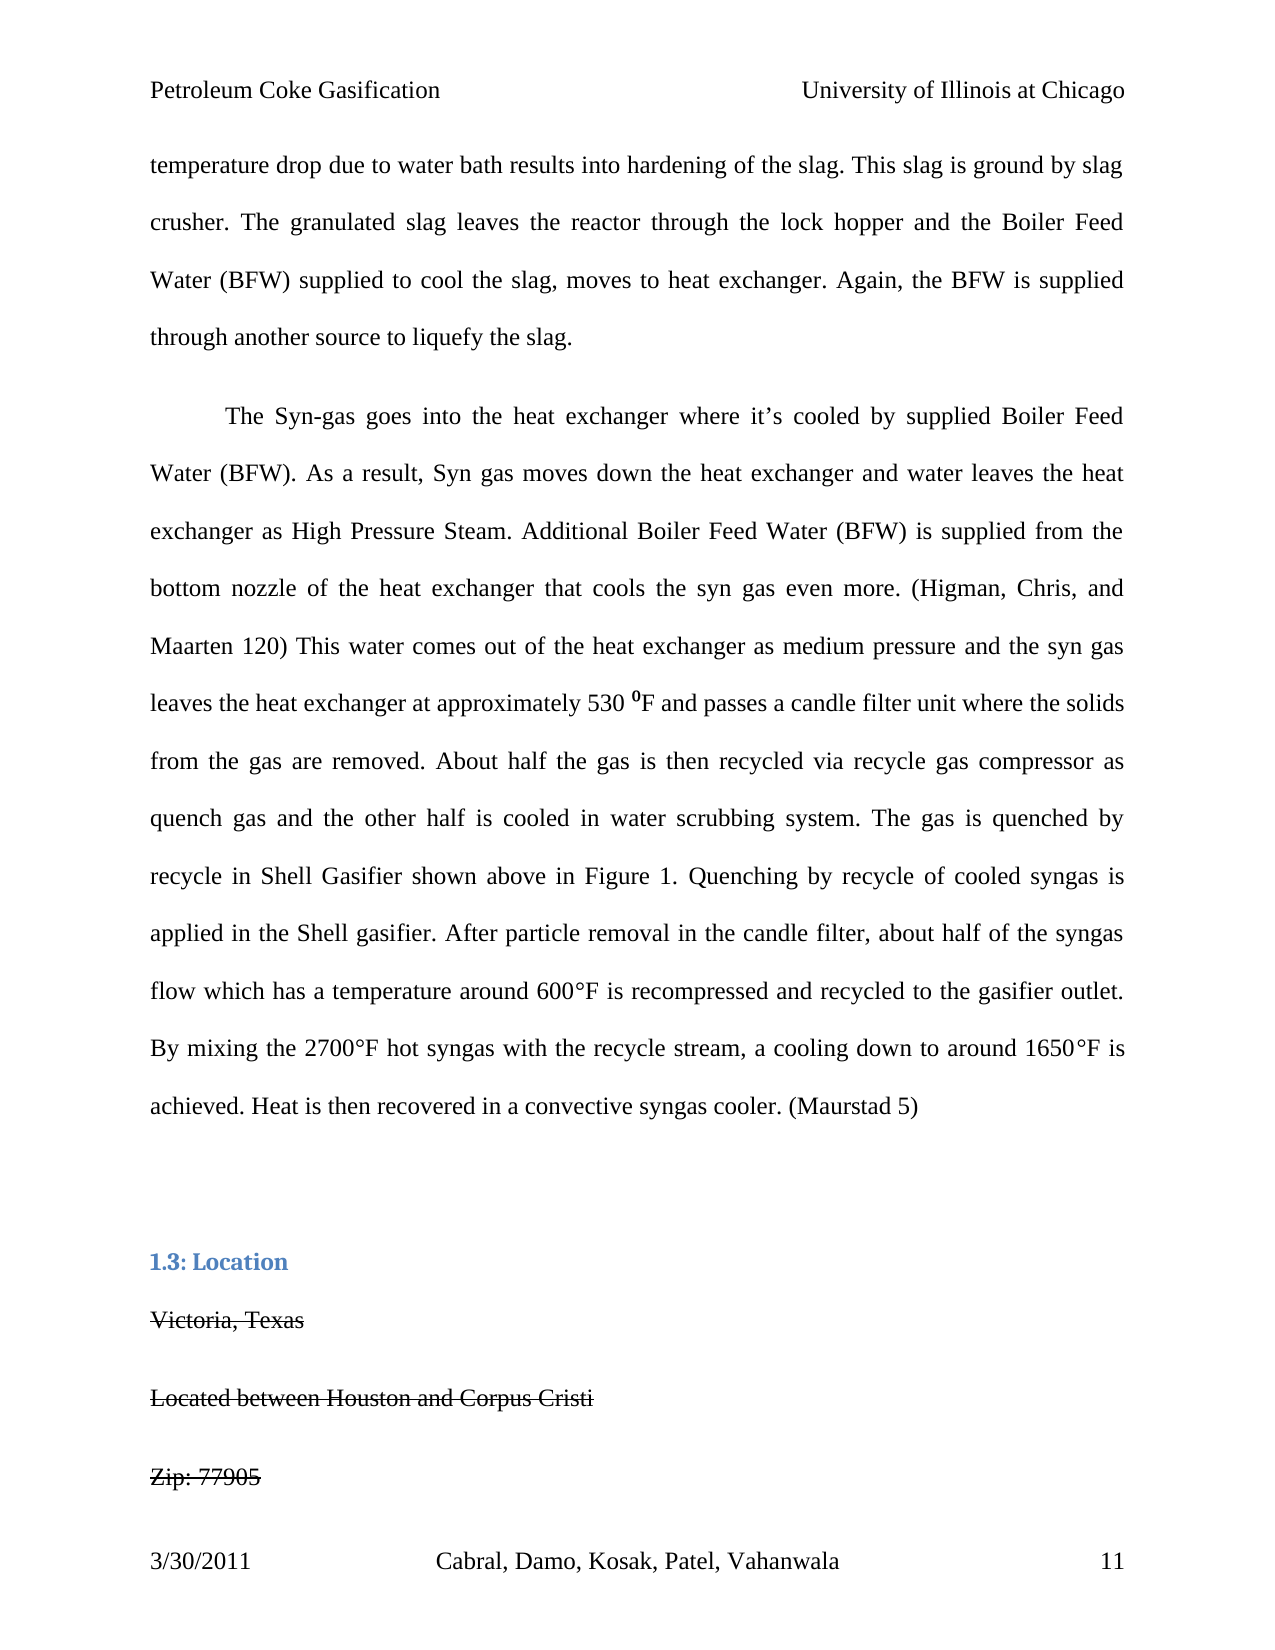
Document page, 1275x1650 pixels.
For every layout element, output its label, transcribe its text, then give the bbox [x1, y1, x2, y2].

text Located between Houston and Corpus Cristi [150, 1383, 1125, 1412]
text Victoria, Texas [150, 1305, 1125, 1334]
text Zip: 77905 [150, 1462, 1125, 1490]
text The Syn-gas goes into the heat exchanger where it’s cooled by supplied Boiler Feed Water (BFW). As a result, Syn gas moves down the heat exchanger and water leaves the heat exchanger as High Pressure Steam. Additional Boiler Feed Water (BFW) is supplied from the bottom nozzle of the heat exchanger that cools the syn gas even more. (Higman, Chris, and Maarten 120) This water comes out of the heat exchanger as medium pressure and the syn gas leaves the heat exchanger at approximately 530 ⁰F and passes a candle filter unit where the solids from the gas are removed. About half the gas is then recycled via recycle gas compressor as quench gas and the other half is cooled in water scrubbing system. The gas is quenched by recycle in Shell Gasifier shown above in Figure 1. Quenching by recycle of cooled syngas is applied in the Shell gasifier. After particle removal in the candle filter, about half of the syngas flow which has a temperature around 600°F is recompressed and recycled to the gasifier outlet. By mixing the 2700°F hot syngas with the recycle stream, a cooling down to around 1650°F is achieved. Heat is then recovered in a convective syngas cooler. (Maurstad 5) [150, 401, 1125, 1119]
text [150, 150, 1125, 351]
subtitle 1.3: Location [150, 1247, 1125, 1276]
